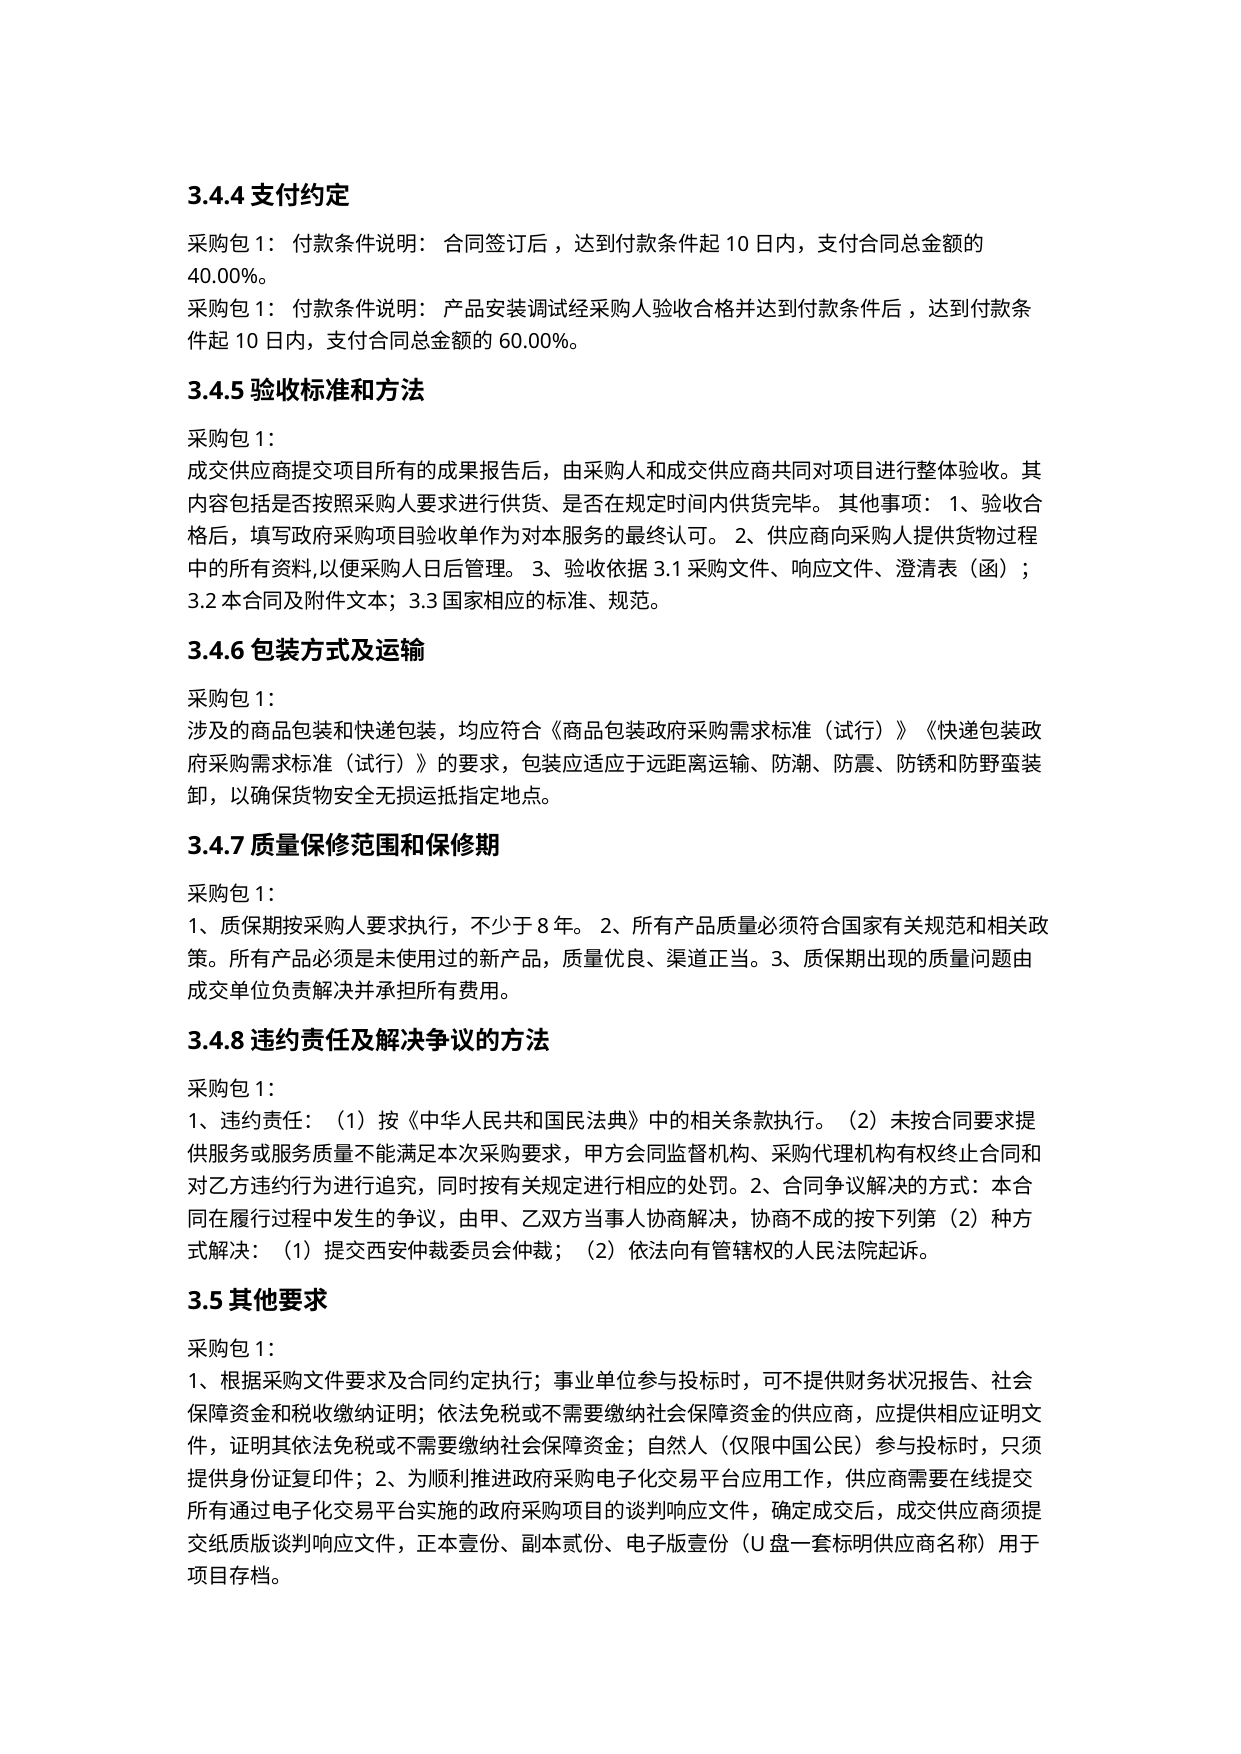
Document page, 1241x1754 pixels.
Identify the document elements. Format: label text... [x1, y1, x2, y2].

text 涉及的商品包装和快递包装，均应符合《商品包装政府采购需求标准（试行）》《快递包装政府采购需求标准（试行）》的要求，包装应适应于远距离运输、防潮、防震、防锈和防野蛮装卸，以确保货物安全无损运抵指定地点。 [187, 714, 1053, 812]
text 采购包1： [187, 877, 1053, 909]
text 采购包1： [187, 422, 1053, 454]
text 1、质保期按采购人要求执行，不少于8年。 2、所有产品质量必须符合国家有关规范和相关政策。所有产品必须是未使用过的新产品，质量优良、渠道正当。3、质保期出现的质量问题由成交单位负责解决并承担所有费用。 [187, 909, 1053, 1007]
text 采购包1： [187, 1332, 1053, 1364]
text 采购包1： [187, 682, 1053, 714]
text 3.4.7质量保修范围和保修期 [187, 812, 1053, 877]
text 3.4.5验收标准和方法 [187, 357, 1053, 422]
text 采购包1： 付款条件说明： 产品安装调试经采购人验收合格并达到付款条件后 ，达到付款条件起 10 日内，支付合同总金额的 60.00%。 [187, 292, 1053, 357]
text 1、根据采购文件要求及合同约定执行；事业单位参与投标时，可不提供财务状况报告、社会保障资金和税收缴纳证明；依法免税或不需要缴纳社会保障资金的供应商，应提供相应证明文件，证明其依法免税或不需要缴纳社会保障资金；自然人（仅限中国公民）参与投标时，只须提供身份证复印件；2、为顺利推进政府采购电子化交易平台应用工作，供应商需要在线提交所有通过电子化交易平台实施的政府采购项目的谈判响应文件，确定成交后，成交供应商须提交纸质版谈判响应文件，正本壹份、副本贰份、电子版壹份（U盘一套标明供应商名称）用于项目存档。 [187, 1364, 1053, 1592]
text 采购包1： [187, 1072, 1053, 1104]
text 3.4.6包装方式及运输 [187, 617, 1053, 682]
text 3.4.4支付约定 [187, 162, 1053, 227]
text 3.5其他要求 [187, 1267, 1053, 1332]
text 成交供应商提交项目所有的成果报告后，由采购人和成交供应商共同对项目进行整体验收。其内容包括是否按照采购人要求进行供货、是否在规定时间内供货完毕。 其他事项： 1、验收合格后，填写政府采购项目验收单作为对本服务的最终认可。 2、供应商向采购人提供货物过程中的所有资料,以便采购人日后管理。 3、验收依据 3.1采购文件、响应文件、澄清表（函）；3.2本合同及附件文本；3.3国家相应的标准、规范。 [187, 454, 1053, 617]
text 1、违约责任：（1）按《中华人民共和国民法典》中的相关条款执行。（2）未按合同要求提供服务或服务质量不能满足本次采购要求，甲方会同监督机构、采购代理机构有权终止合同和对乙方违约行为进行追究，同时按有关规定进行相应的处罚。2、合同争议解决的方式：本合同在履行过程中发生的争议，由甲、乙双方当事人协商解决，协商不成的按下列第（2）种方式解决：（1）提交西安仲裁委员会仲裁；（2）依法向有管辖权的人民法院起诉。 [187, 1104, 1053, 1267]
text 采购包1： 付款条件说明： 合同签订后 ，达到付款条件起 10 日内，支付合同总金额的 40.00%。 [187, 227, 1053, 292]
text 3.4.8违约责任及解决争议的方法 [187, 1007, 1053, 1072]
